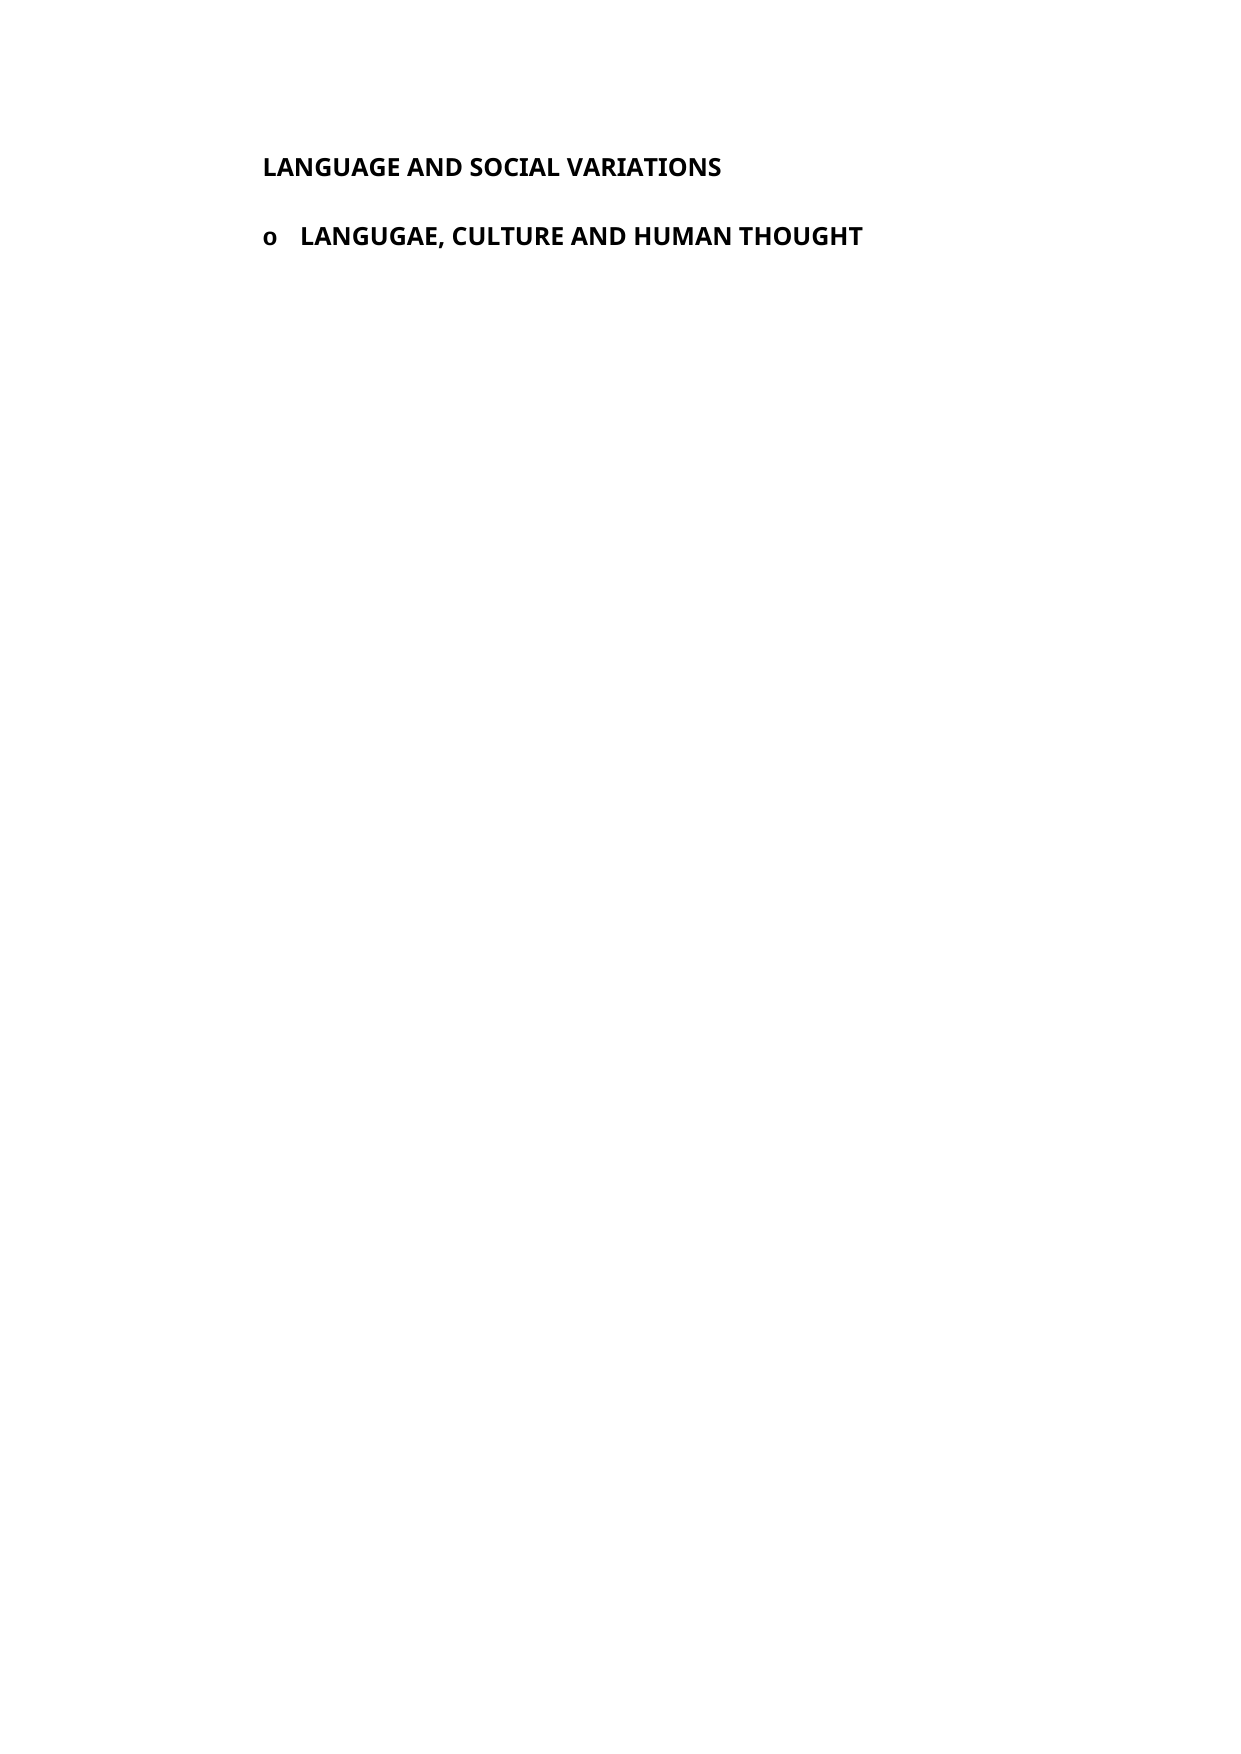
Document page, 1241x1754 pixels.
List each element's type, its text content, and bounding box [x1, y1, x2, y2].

text LANGUAGE AND SOCIAL VARIATIONS [262, 150, 1090, 184]
list LANGUGAE, CULTURE AND HUMAN THOUGHT [262, 218, 1090, 252]
